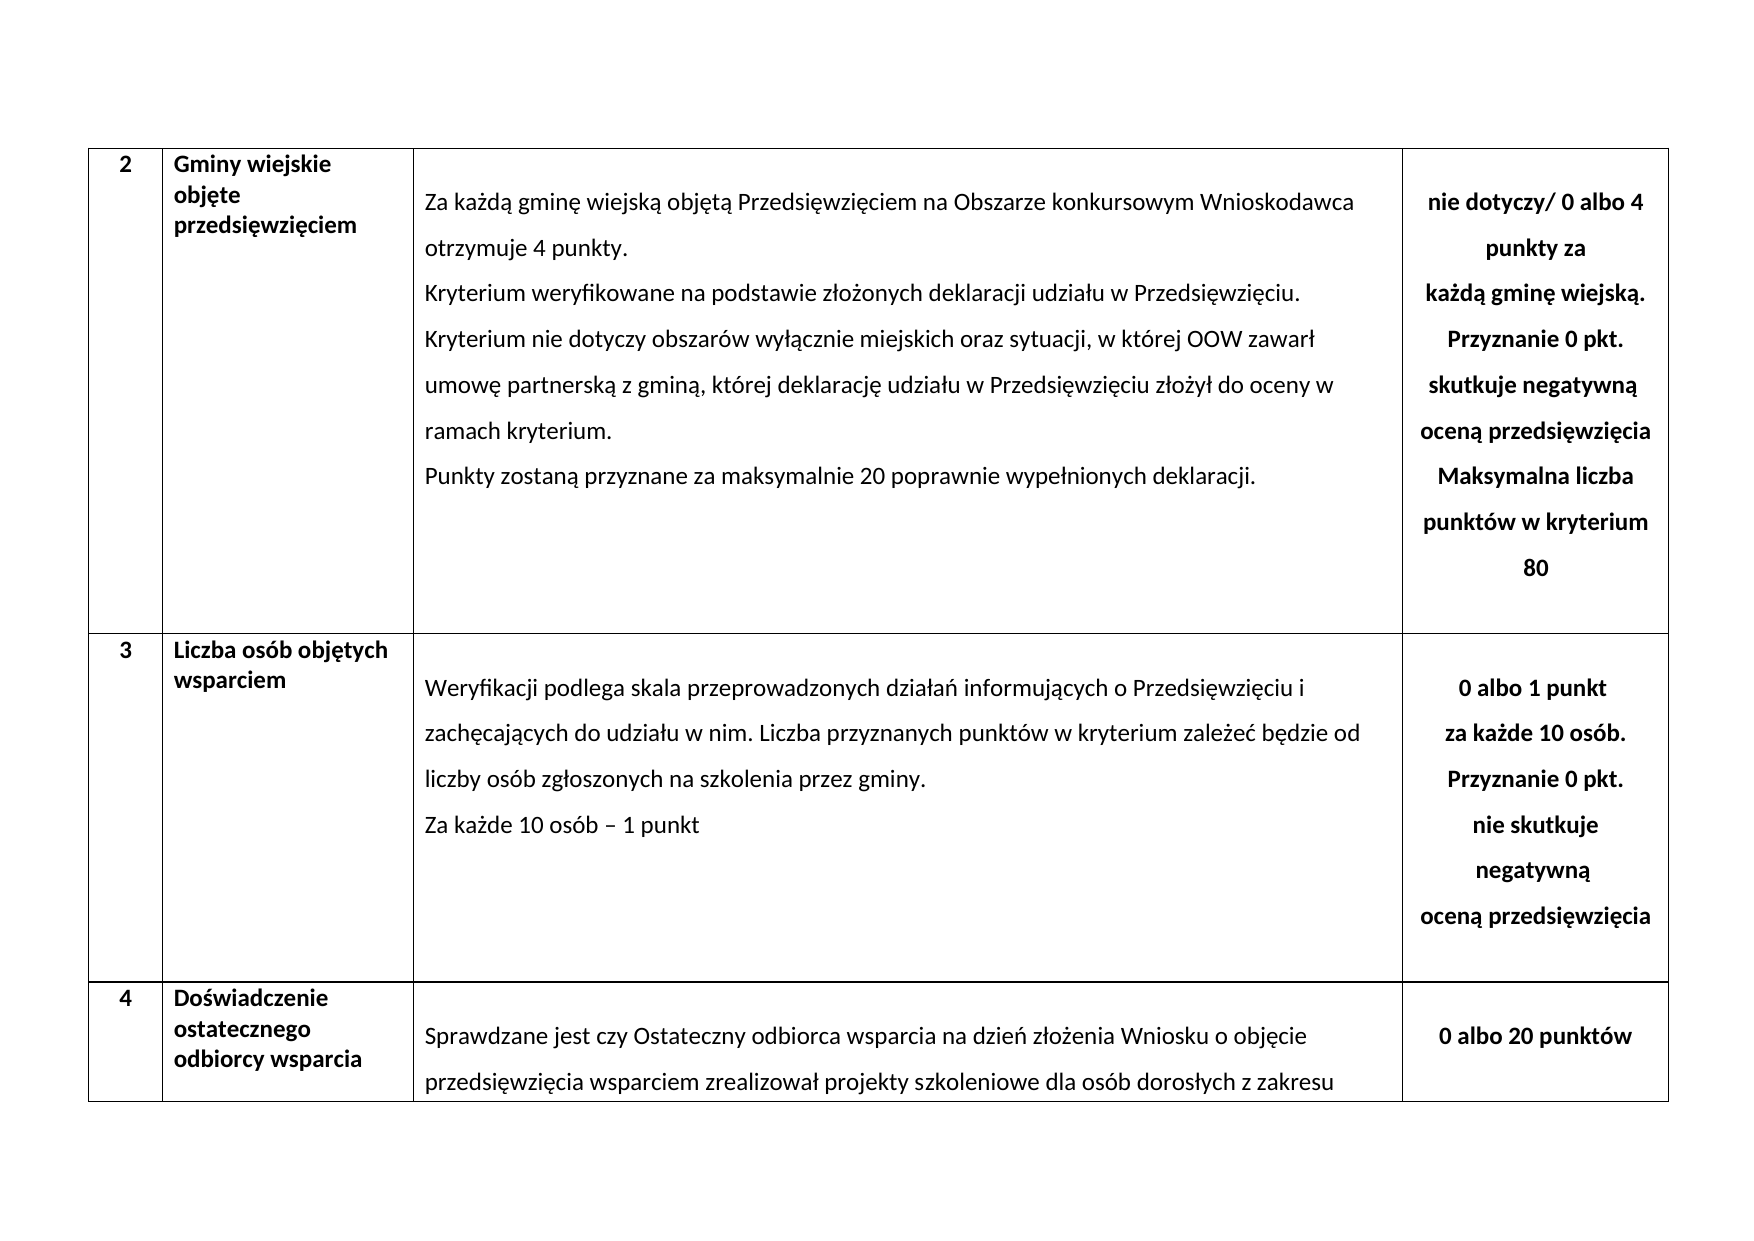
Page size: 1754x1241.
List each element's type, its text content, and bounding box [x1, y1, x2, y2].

table_cell 4 [89, 983, 162, 1101]
table_cell Za każdą gminę wiejską objętą Przedsięwzięciem na Obszarze konkursowym Wnioskodawca otrzymuje 4 punkty. Kryterium weryfikowane na podstawie złożonych deklaracji udziału w Przedsięwzięciu. Kryterium nie dotyczy obszarów wyłącznie miejskich oraz sytuacji, w której OOW zawarł umowę partnerską z gminą, której deklarację udziału w Przedsięwzięciu złożył do oceny w ramach kryterium. Punkty zostaną przyznane za maksymalnie 20 poprawnie wypełnionych deklaracji. [414, 149, 1402, 633]
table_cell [1403, 983, 1668, 1101]
table_cell 3 [89, 634, 162, 981]
table_cell 0 albo 1 punkt za każde 10 osób. Przyznanie 0 pkt. nie skutkuje negatywną oceną przedsięwzięcia [1403, 634, 1668, 981]
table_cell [414, 983, 1402, 1101]
table_cell Gminy wiejskie objęte przedsięwzięciem [163, 149, 413, 633]
table_cell Liczba osób objętych wsparciem [163, 634, 413, 981]
table_cell Weryfikacji podlega skala przeprowadzonych działań informujących o Przedsięwzięciu i zachęcających do udziału w nim. Liczba przyznanych punktów w kryterium zależeć będzie od liczby osób zgłoszonych na szkolenia przez gminy. Za każde 10 osób – 1 punkt [414, 634, 1402, 981]
table_cell 2 [89, 149, 162, 633]
table_cell nie dotyczy/ 0 albo 4 punkty za każdą gminę wiejską. Przyznanie 0 pkt. skutkuje negatywną oceną przedsięwzięcia Maksymalna liczba punktów w kryterium 80 [1403, 149, 1668, 633]
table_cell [163, 983, 413, 1101]
